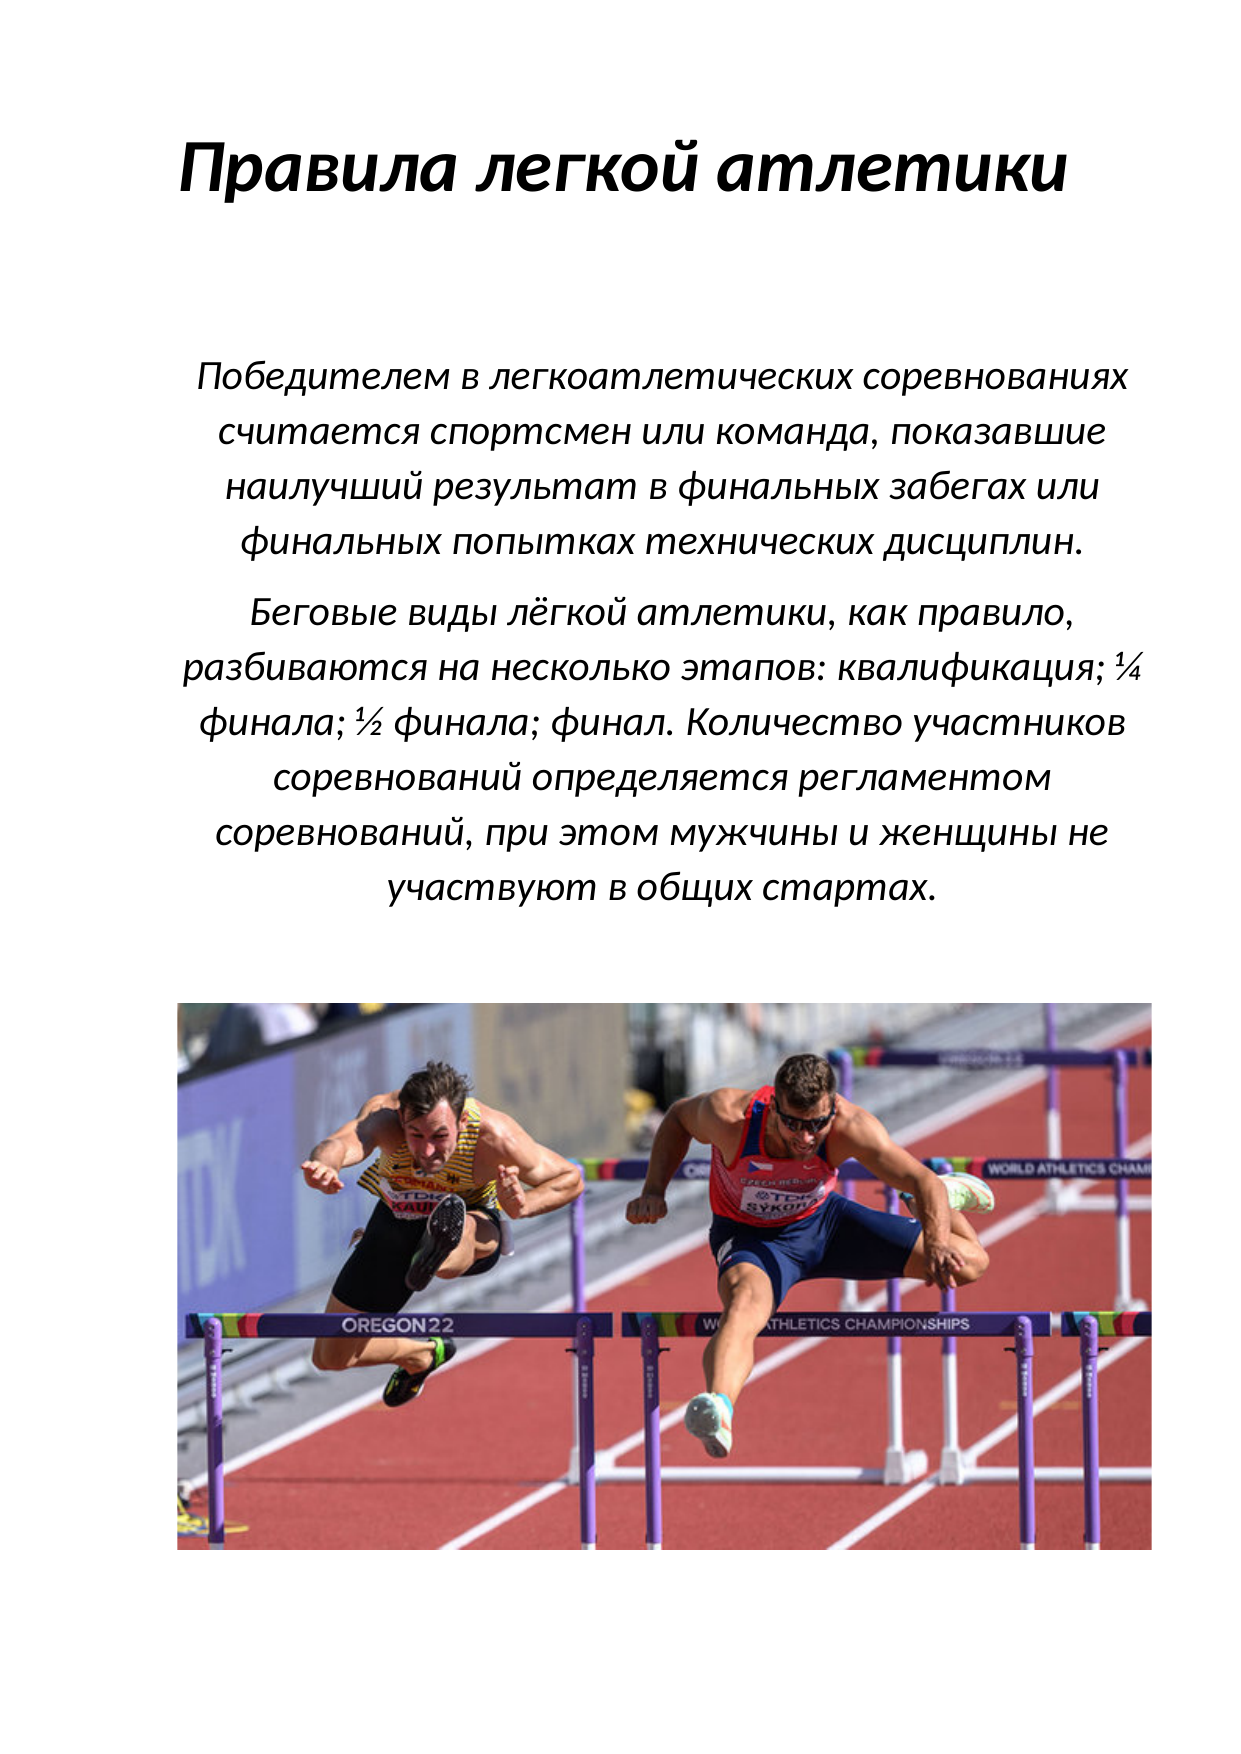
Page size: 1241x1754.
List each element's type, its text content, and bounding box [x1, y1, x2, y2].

text Беговые виды лёгкой атлетики, как правило, разбиваются на несколько этапов: квалификация; ¼ финала; ½ финала; финал. Количество участников соревнований определяется регламентом соревнований, при этом мужчины и женщины не участвуют в общих стартах. [177, 585, 1152, 911]
text Правила легкой атлетики [177, 118, 1152, 210]
picture [177, 1003, 1152, 1550]
text Победителем в легкоатлетических соревнованиях считается спортсмен или команда, показавшие наилучший результат в финальных забегах или финальных попытках технических дисциплин. [177, 349, 1152, 565]
